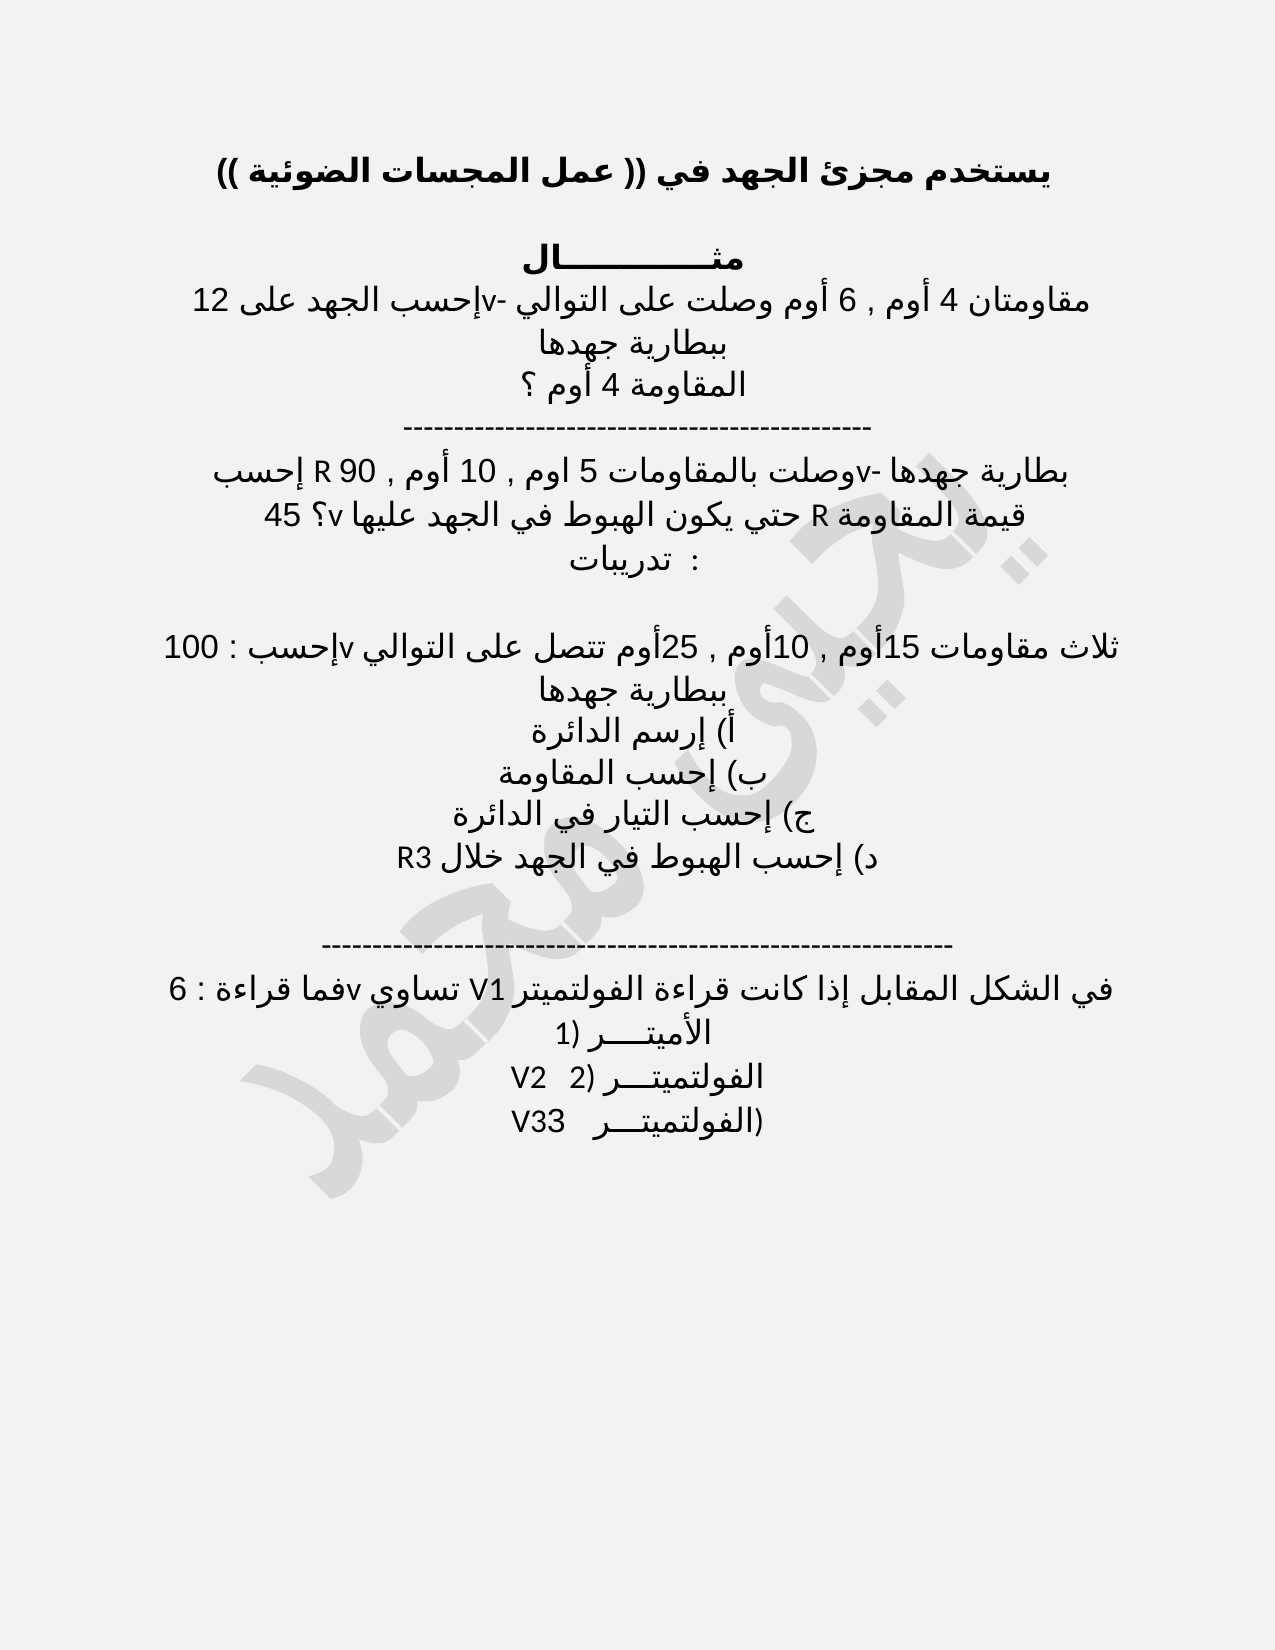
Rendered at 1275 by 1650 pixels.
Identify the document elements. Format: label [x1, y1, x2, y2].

text [150, 150, 1125, 1140]
